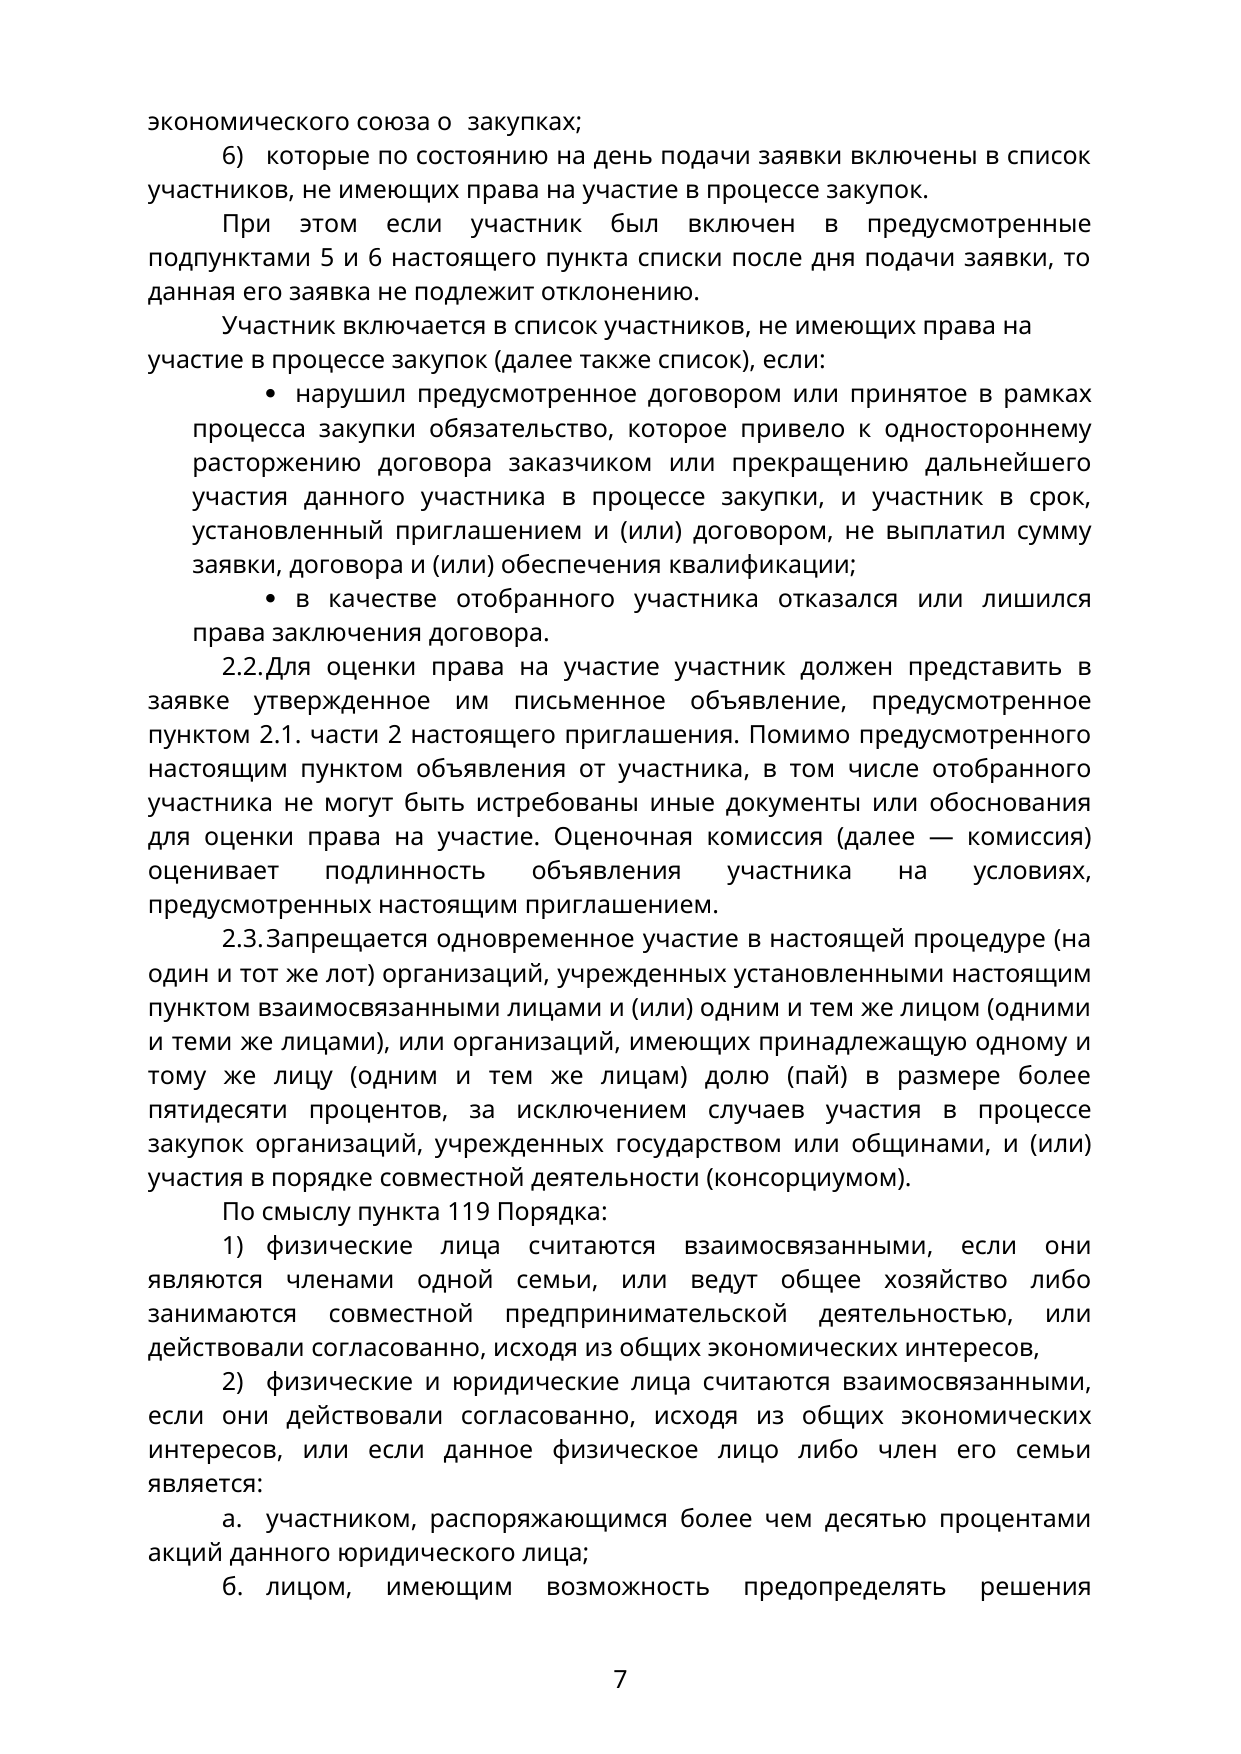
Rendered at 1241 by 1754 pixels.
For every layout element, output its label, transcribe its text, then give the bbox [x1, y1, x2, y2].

text Участник включается в список участников, не имеющих права на участие в процессе закупок (далее также список), если: [148, 308, 1092, 376]
text 1) физические лица считаются взаимосвязанными, если они являются членами одной семьи, или ведут общее хозяйство либо занимаются совместной предпринимательской деятельностью, или действовали согласованно, исходя из общих экономических интересов, [148, 1228, 1092, 1364]
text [148, 1568, 1092, 1602]
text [148, 103, 1092, 138]
text При этом если участник был включен в предусмотренные подпунктами 5 и 6 настоящего пункта списки после дня подачи заявки, то данная его заявка не подлежит отклонению. [148, 206, 1092, 308]
list нарушил предусмотренное договором или принятое в рамках процесса закупки обязательство, которое привело к одностороннему расторжению договора заказчиком или прекращению дальнейшего участия данного участника в процессе закупки, и участник в срок, установленный приглашением и (или) договором, не выплатил сумму заявки, договора и (или) обеспечения квалификации; [192, 376, 1092, 581]
text 6) которые по состоянию на день подачи заявки включены в список участников, не имеющих права на участие в процессе закупок. [148, 138, 1092, 206]
text По смыслу пункта 119 Порядка: [148, 1194, 1092, 1228]
text 2.2. Для оценки права на участие участник должен представить в заявке утвержденное им письменное объявление, предусмотренное пунктом 2.1. части 2 настоящего приглашения. Помимо предусмотренного настоящим пунктом объявления от участника, в том числе отобранного участника не могут быть истребованы иные документы или обоснования для оценки права на участие. Оценочная комиссия (далее — комиссия) оценивает подлинность объявления участника на условиях, предусмотренных настоящим приглашением. [148, 649, 1092, 921]
text 2.3. Запрещается одновременное участие в настоящей процедуре (на один и тот же лот) организаций, учрежденных установленными настоящим пунктом взаимосвязанными лицами и (или) одним и тем же лицом (одними и теми же лицами), или организаций, имеющих принадлежащую одному и тому же лицу (одним и тем же лицам) долю (пай) в размере более пятидесяти процентов, за исключением случаев участия в процессе закупок организаций, учрежденных государством или общинами, и (или) участия в порядке совместной деятельности (консорциумом). [148, 921, 1092, 1194]
text а. участником, распоряжающимся более чем десятью процентами акций данного юридического лица; [148, 1500, 1092, 1568]
list в качестве отобранного участника отказался или лишился права заключения договора. [192, 581, 1092, 649]
text 2) физические и юридические лица считаются взаимосвязанными, если они действовали согласованно, исходя из общих экономических интересов, или если данное физическое лицо либо член его семьи является: [148, 1364, 1092, 1500]
